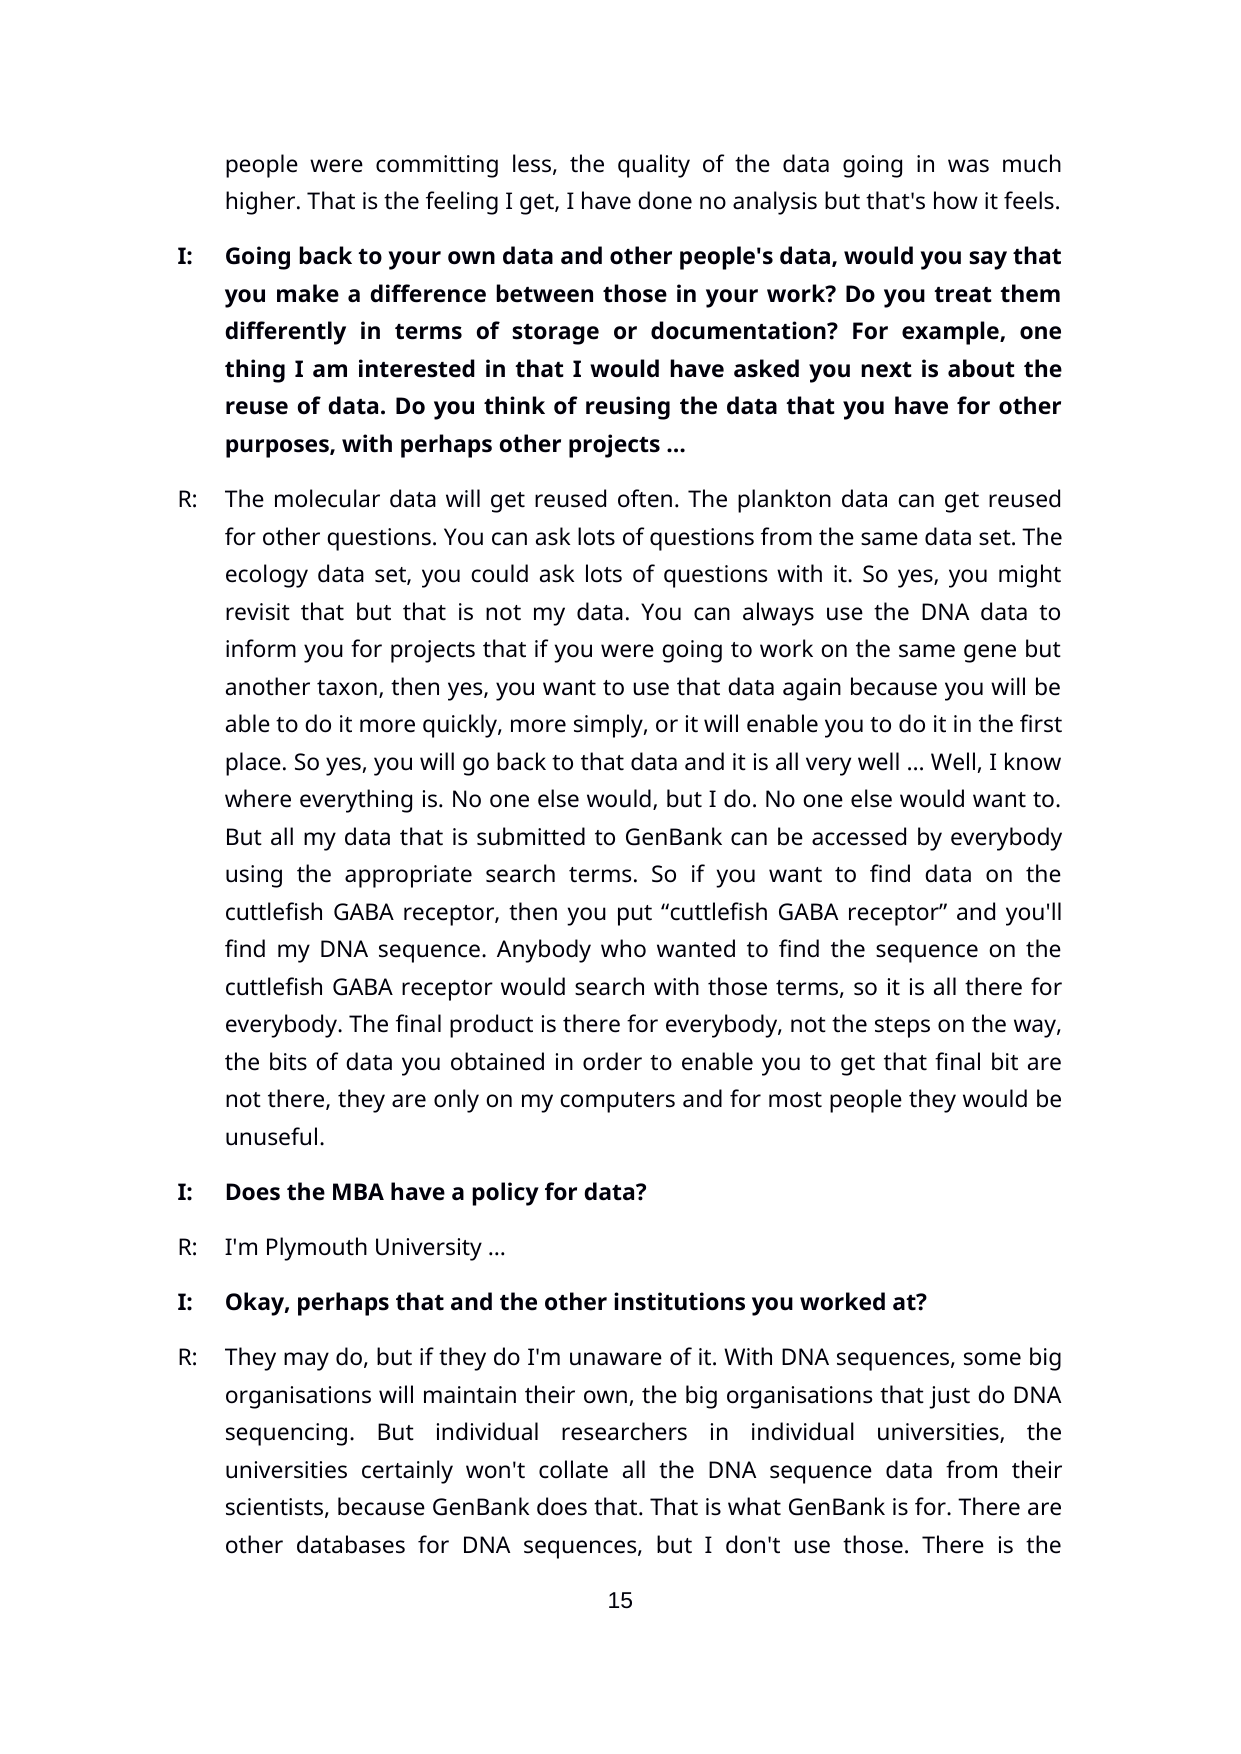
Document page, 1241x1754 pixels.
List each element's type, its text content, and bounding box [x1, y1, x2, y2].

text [177, 1341, 1063, 1560]
text I: Going back to your own data and other people's data, would you say that you make a difference between those in your work? Do you treat them differently in terms of storage or documentation? For example, one thing I am interested in that I would have asked you next is about the reuse of data. Do you think of reusing the data that you have for other purposes, with perhaps other projects … [177, 240, 1063, 459]
text I: Does the MBA have a policy for data? [177, 1176, 1063, 1207]
text I: Okay, perhaps that and the other institutions you worked at? [177, 1286, 1063, 1317]
text R: I'm Plymouth University … [177, 1231, 1063, 1262]
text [177, 148, 1063, 216]
text R: The molecular data will get reused often. The plankton data can get reused for other questions. You can ask lots of questions from the same data set. The ecology data set, you could ask lots of questions with it. So yes, you might revisit that but that is not my data. You can always use the DNA data to inform you for projects that if you were going to work on the same gene but another taxon, then yes, you want to use that data again because you will be able to do it more quickly, more simply, or it will enable you to do it in the first place. So yes, you will go back to that data and it is all very well … Well, I know where everything is. No one else would, but I do. No one else would want to. But all my data that is submitted to GenBank can be accessed by everybody using the appropriate search terms. So if you want to find data on the cuttlefish GABA receptor, then you put “cuttlefish GABA receptor” and you'll find my DNA sequence. Anybody who wanted to find the sequence on the cuttlefish GABA receptor would search with those terms, so it is all there for everybody. The final product is there for everybody, not the steps on the way, the bits of data you obtained in order to enable you to get that final bit are not there, they are only on my computers and for most people they would be unuseful. [177, 483, 1063, 1152]
